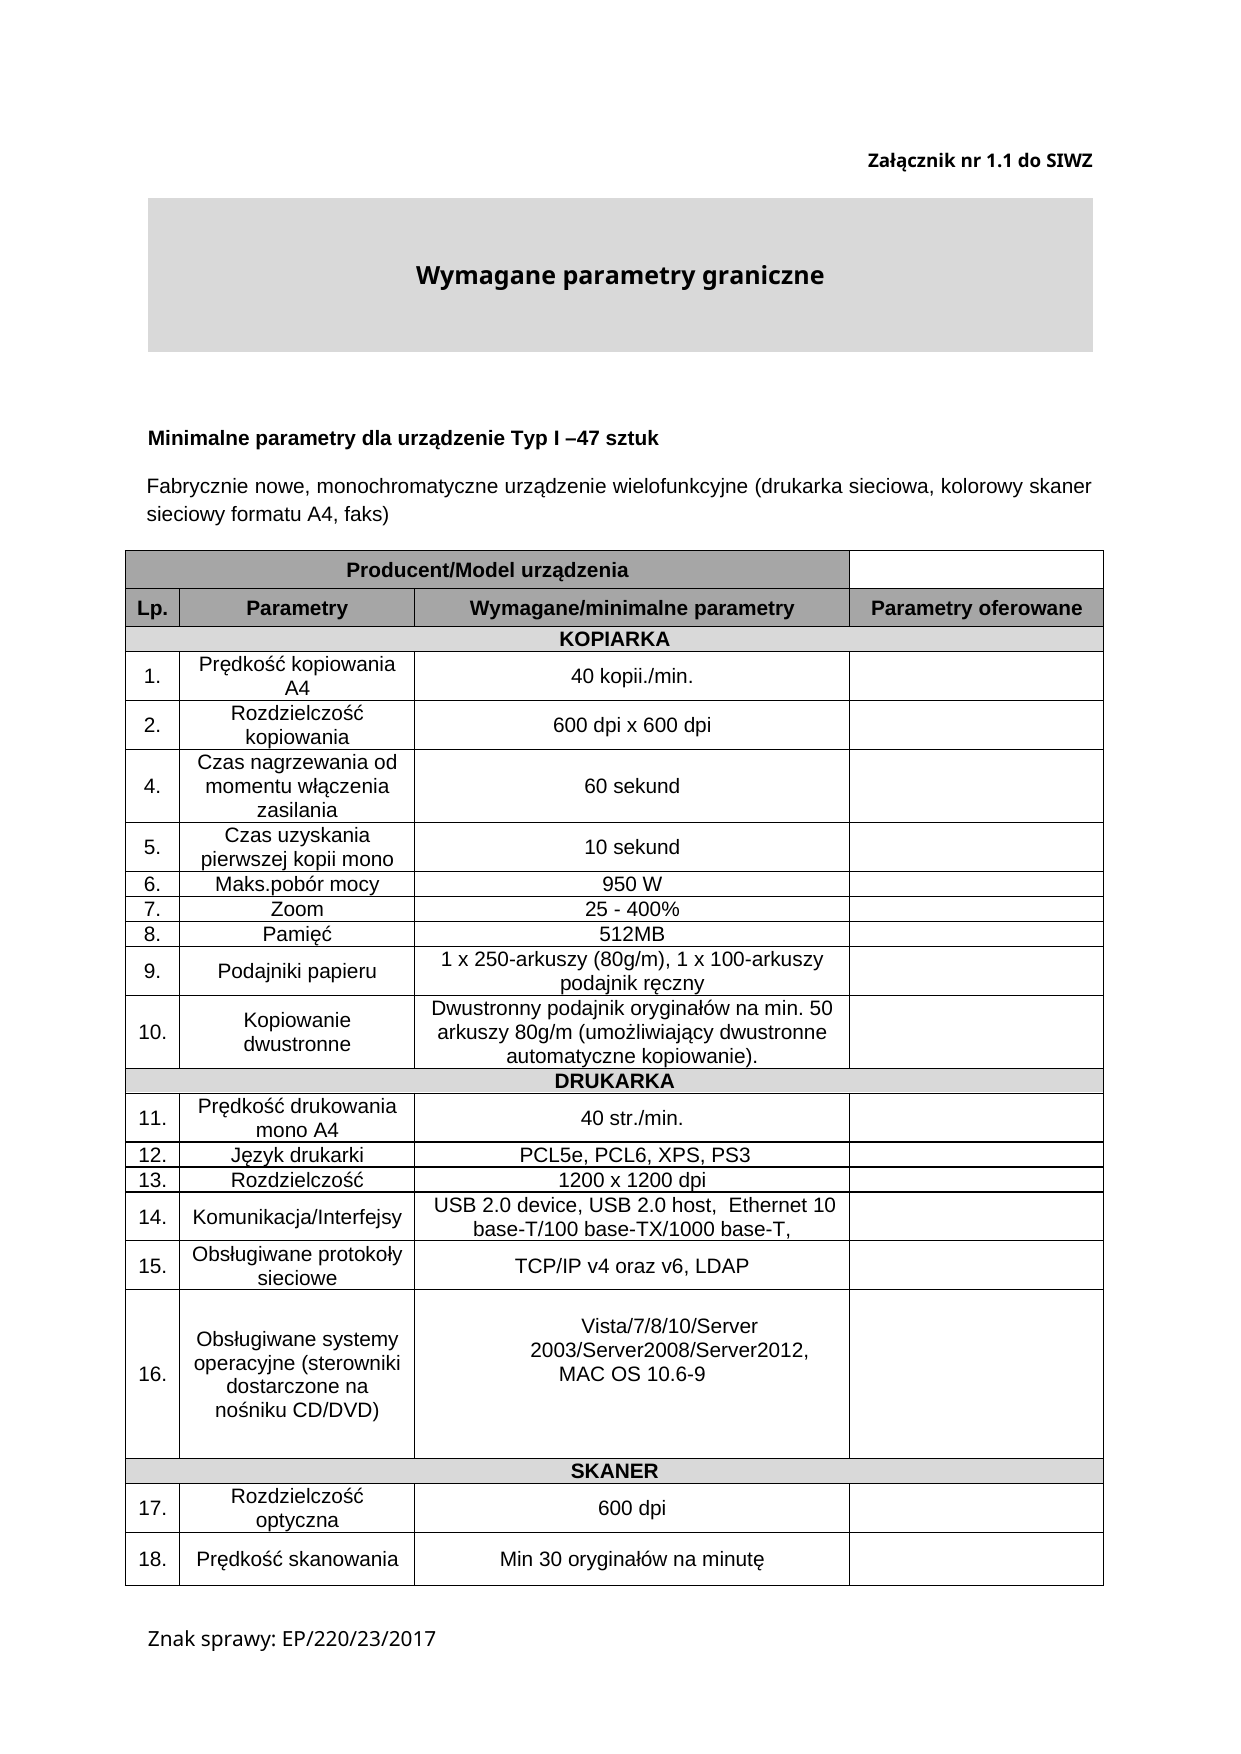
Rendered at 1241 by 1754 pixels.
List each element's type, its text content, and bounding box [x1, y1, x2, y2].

table_cell Zoom [180, 897, 414, 921]
table_cell Maks.pobór mocy [180, 872, 414, 896]
table_cell PCL5e, PCL6, XPS, PS3 [415, 1143, 849, 1166]
table_cell 5. [126, 823, 179, 871]
table_cell [850, 897, 1103, 921]
table_cell 4. [126, 750, 179, 822]
table_cell DRUKARKA [126, 1069, 1103, 1092]
table_cell 10 sekund [415, 823, 849, 871]
table_cell TCP/IP v4 oraz v6, LDAP [415, 1241, 849, 1289]
table_cell 17. [126, 1484, 179, 1532]
table_cell 8. [126, 922, 179, 946]
table_cell [850, 1094, 1103, 1141]
table_cell 1. [126, 652, 179, 700]
table_cell Dwustronny podajnik oryginałów na min. 50 arkuszy 80g/m (umożliwiający dwustronne automatyczne kopiowanie). [415, 996, 849, 1067]
table_cell Rozdzielczość [180, 1168, 414, 1191]
table_cell Prędkość skanowania [180, 1533, 414, 1584]
table_cell Obsługiwane protokoły sieciowe [180, 1241, 414, 1289]
table_cell 60 sekund [415, 750, 849, 822]
table_cell 11. [126, 1094, 179, 1141]
table_cell [850, 1241, 1103, 1289]
table_cell [850, 750, 1103, 822]
table_cell SKANER [126, 1459, 1103, 1483]
table_cell Podajniki papieru [180, 947, 414, 994]
table_cell 14. [126, 1193, 179, 1240]
table_cell 1 x 250-arkuszy (80g/m), 1 x 100-arkuszy podajnik ręczny [415, 947, 849, 994]
table_cell Rozdzielczość kopiowania [180, 701, 414, 749]
table_cell 10. [126, 996, 179, 1067]
table_cell Parametry oferowane [850, 589, 1103, 626]
table_cell Kopiowanie dwustronne [180, 996, 414, 1067]
table_cell 15. [126, 1241, 179, 1289]
table_cell 950 W [415, 872, 849, 896]
table_cell 16. [126, 1290, 179, 1458]
table_cell Pamięć [180, 922, 414, 946]
table_cell 12. [126, 1143, 179, 1166]
table_cell Komunikacja/Interfejsy [180, 1193, 414, 1240]
text Minimalne parametry dla urządzenie Typ I –47 sztuk [148, 426, 1093, 450]
table_cell 25 - 400% [415, 897, 849, 921]
table_cell 2. [126, 701, 179, 749]
table_cell Wymagane/minimalne parametry [415, 589, 849, 626]
table_cell 600 dpi x 600 dpi [415, 701, 849, 749]
table_cell Min 30 oryginałów na minutę [415, 1533, 849, 1584]
table_header [850, 551, 1103, 588]
table_cell Obsługiwane systemy operacyjne (sterowniki dostarczone na nośniku CD/DVD) [180, 1290, 414, 1458]
table_cell 6. [126, 872, 179, 896]
table_cell Czas nagrzewania od momentu włączenia zasilania [180, 750, 414, 822]
table_cell Parametry [180, 589, 414, 626]
table_cell KOPIARKA [126, 627, 1103, 651]
table_cell [850, 1533, 1103, 1584]
text Załącznik nr 1.1 do SIWZ [148, 148, 1093, 173]
table_cell [850, 1168, 1103, 1191]
text Wymagane parametry graniczne [148, 258, 1093, 292]
table_cell [850, 652, 1103, 700]
table_cell 18. [126, 1533, 179, 1584]
table_header Producent/Model urządzenia [126, 551, 849, 588]
table_cell 40 str./min. [415, 1094, 849, 1141]
table_cell 40 kopii./min. [415, 652, 849, 700]
table_cell Vista/7/8/10/Server 2003/Server2008/Server2012, MAC OS 10.6-9 [415, 1290, 849, 1458]
table_cell [850, 1143, 1103, 1166]
table_cell 9. [126, 947, 179, 994]
table_cell [850, 823, 1103, 871]
table_cell 7. [126, 897, 179, 921]
table_cell 600 dpi [415, 1484, 849, 1532]
table_cell [850, 1484, 1103, 1532]
text Fabrycznie nowe, monochromatyczne urządzenie wielofunkcyjne (drukarka sieciowa, kolorowy skaner sieciowy formatu A4, faks) [146, 474, 1093, 526]
table_cell 1200 x 1200 dpi [415, 1168, 849, 1191]
table_cell [850, 922, 1103, 946]
table_cell [850, 996, 1103, 1067]
table_cell Prędkość drukowania mono A4 [180, 1094, 414, 1141]
table_cell Prędkość kopiowania A4 [180, 652, 414, 700]
table_cell Czas uzyskania pierwszej kopii mono [180, 823, 414, 871]
table_cell [850, 872, 1103, 896]
table_cell 512MB [415, 922, 849, 946]
table_cell Rozdzielczość optyczna [180, 1484, 414, 1532]
table_cell USB 2.0 device, USB 2.0 host, Ethernet 10 base-T/100 base-TX/1000 base-T, [415, 1193, 849, 1240]
table_cell [850, 701, 1103, 749]
table_cell Lp. [126, 589, 179, 626]
table_cell [850, 1193, 1103, 1240]
table_cell [850, 947, 1103, 994]
table_cell 13. [126, 1168, 179, 1191]
table_cell [850, 1290, 1103, 1458]
table_cell Język drukarki [180, 1143, 414, 1166]
